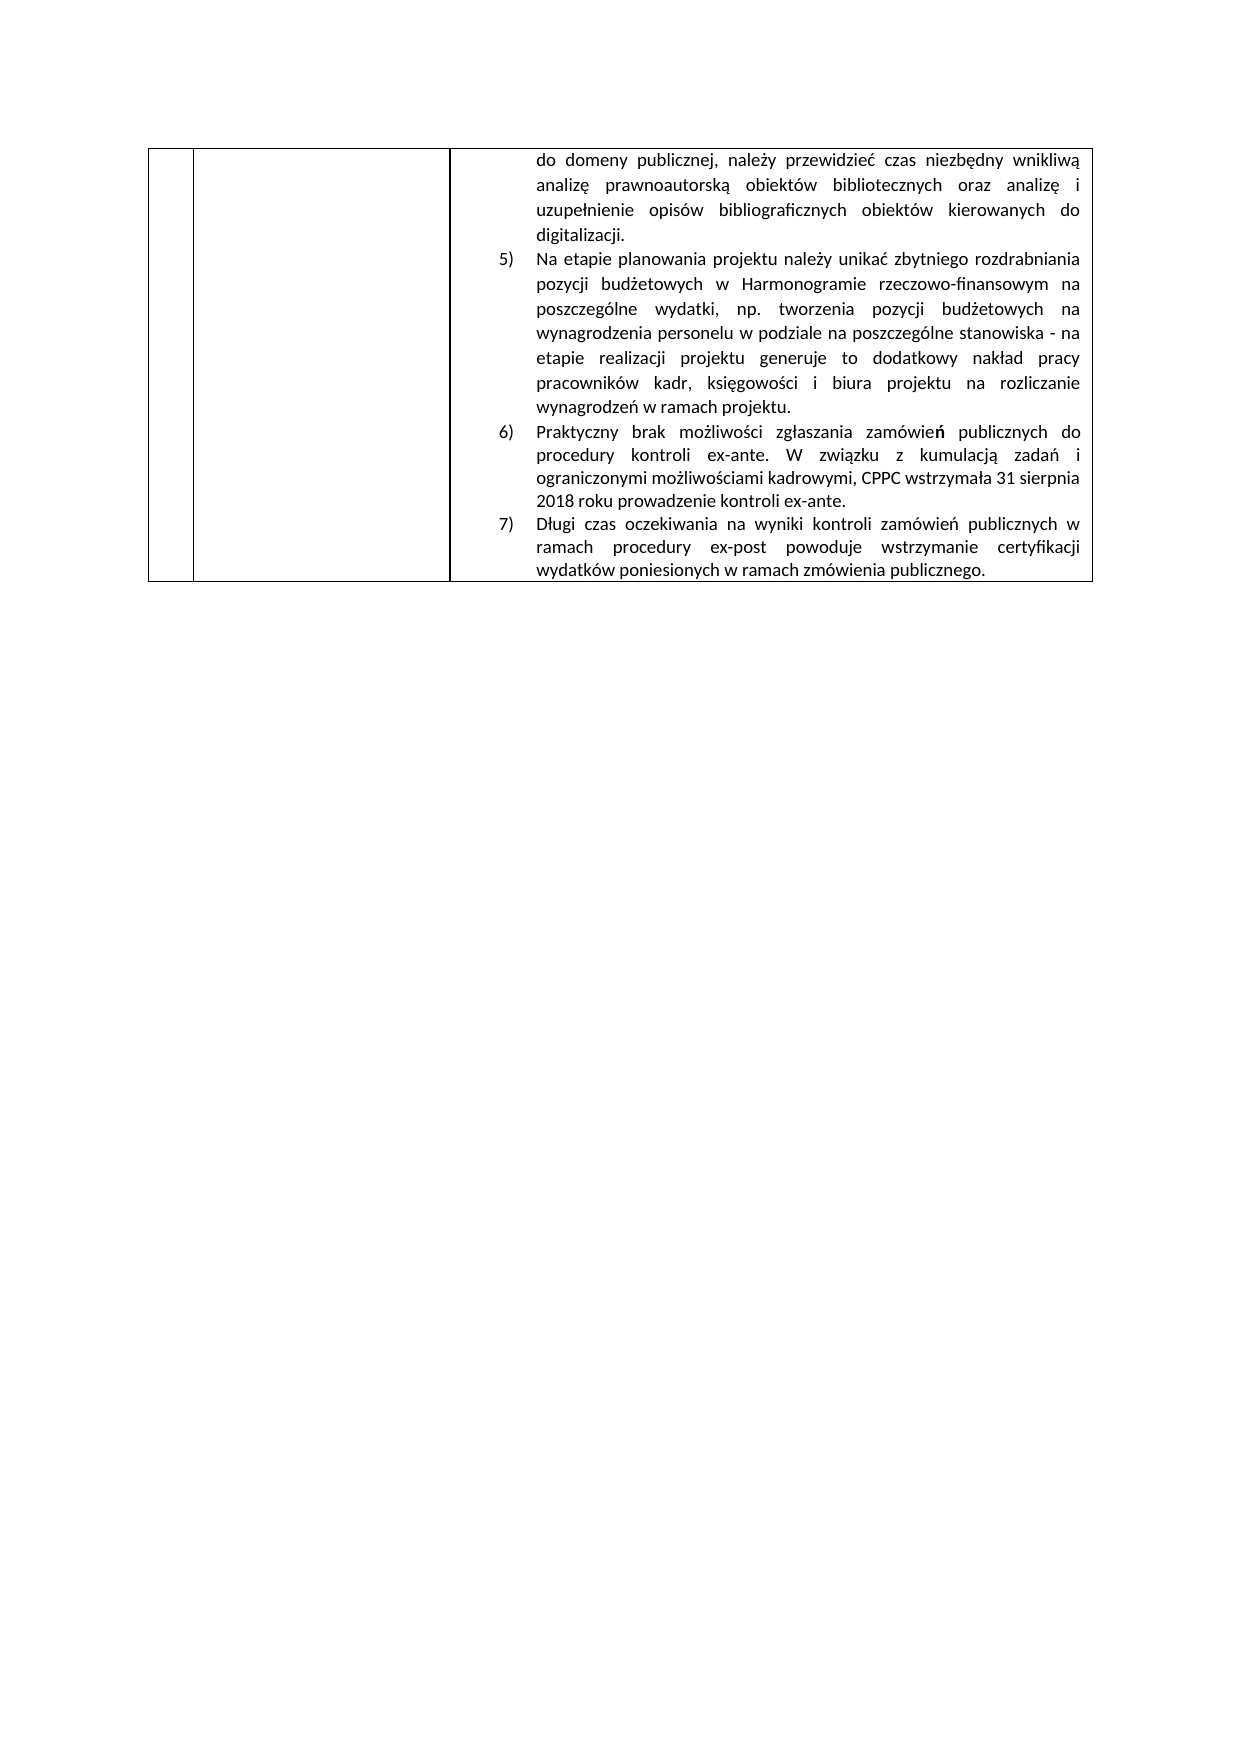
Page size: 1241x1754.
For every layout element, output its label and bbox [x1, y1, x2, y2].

table_cell [149, 149, 193, 581]
table_cell [451, 149, 1092, 581]
table_cell [194, 149, 449, 581]
